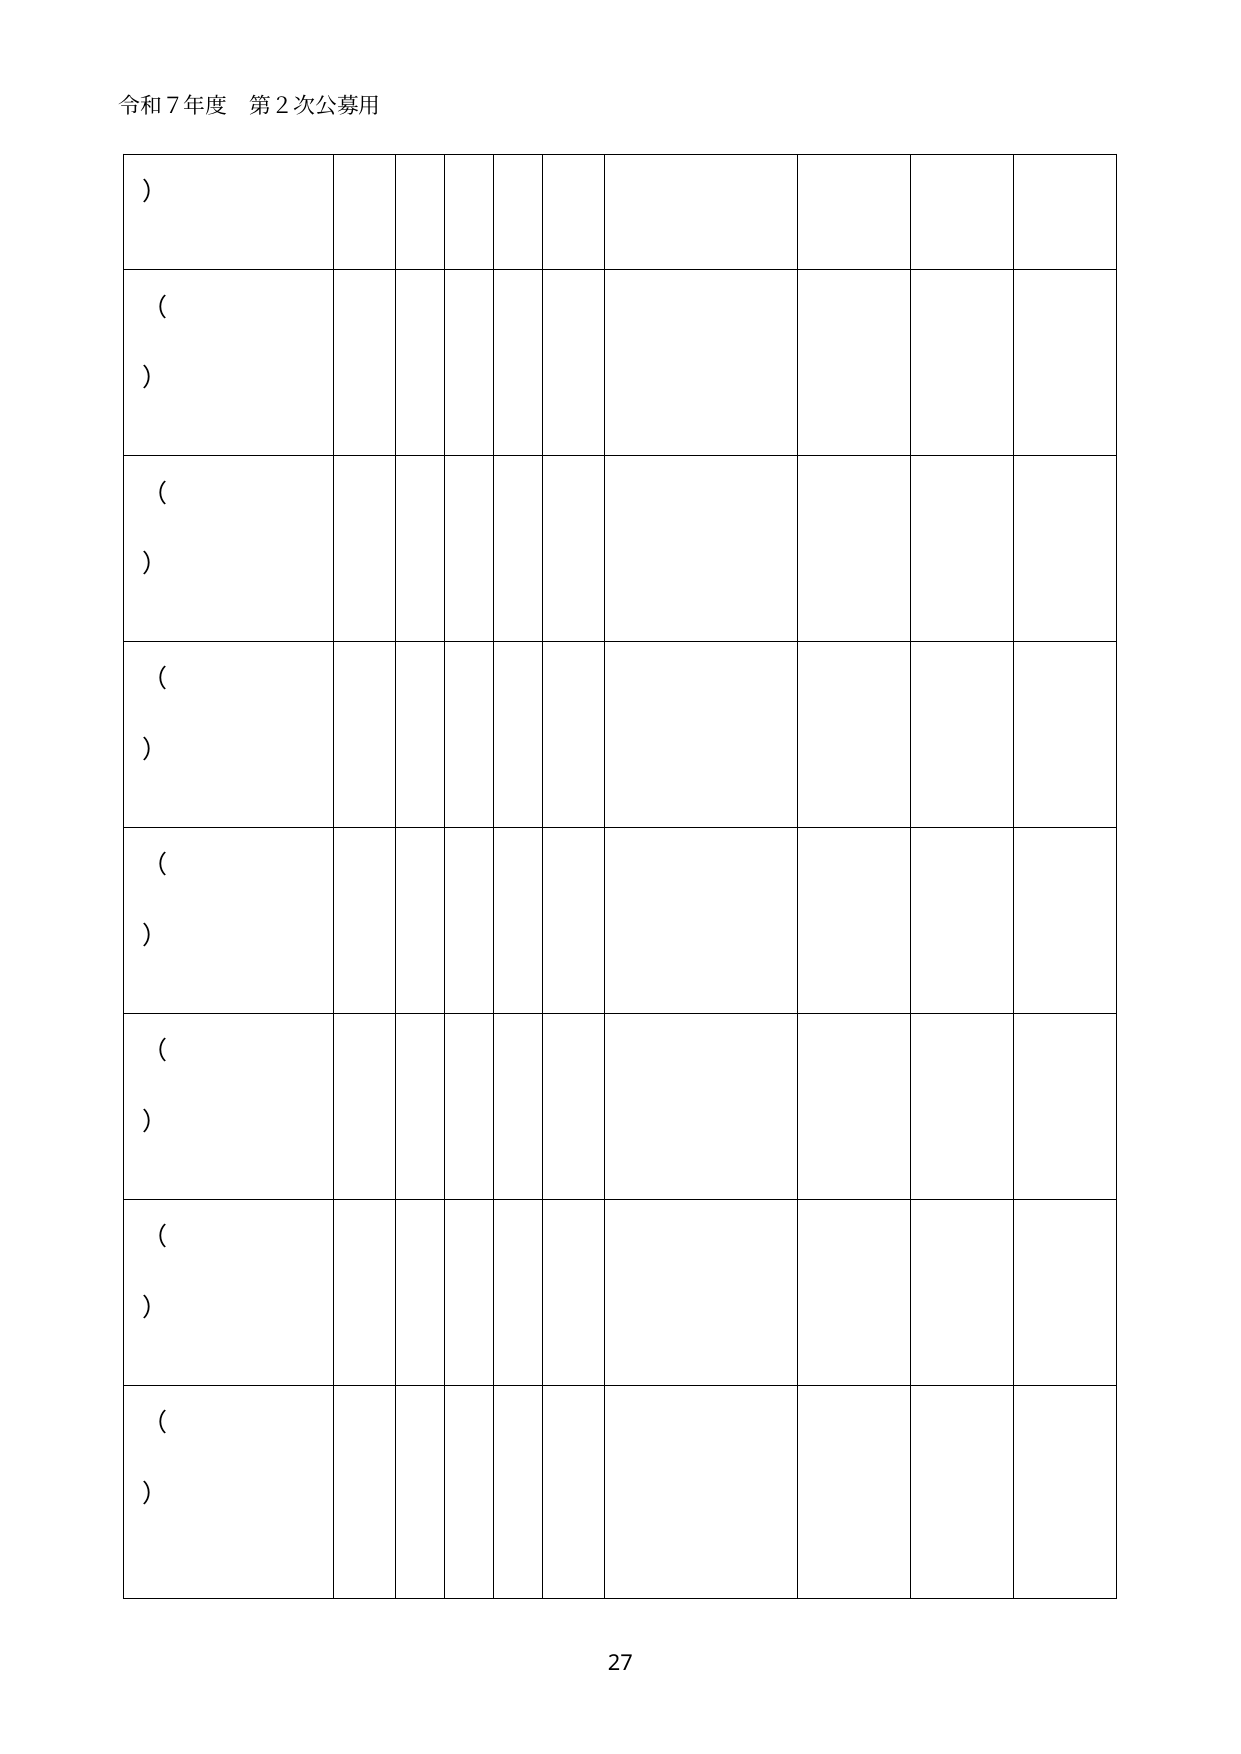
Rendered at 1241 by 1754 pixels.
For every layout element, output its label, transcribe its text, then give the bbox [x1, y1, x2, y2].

table_cell [605, 828, 797, 1013]
table_cell [494, 828, 542, 1013]
table_cell [911, 456, 1013, 641]
table_cell [334, 456, 395, 641]
table_cell （ ） [124, 270, 333, 411]
table_cell [494, 155, 542, 269]
table_cell [543, 828, 604, 1013]
table_cell [334, 1014, 395, 1199]
table_cell [124, 597, 333, 641]
table_cell [911, 642, 1013, 827]
table_cell [1014, 155, 1116, 269]
table_cell [334, 642, 395, 827]
table_cell [798, 270, 910, 455]
table_cell [911, 828, 1013, 1013]
table_cell [543, 155, 604, 269]
table_cell [911, 1014, 1013, 1199]
table_cell [605, 1014, 797, 1199]
table_cell [334, 828, 395, 1013]
table_cell [605, 642, 797, 827]
table_cell [911, 1200, 1013, 1384]
table_cell [124, 1526, 333, 1598]
table_cell [605, 456, 797, 641]
table_cell [543, 642, 604, 827]
table_cell [1014, 642, 1116, 827]
table_cell [124, 225, 333, 269]
table_cell [396, 456, 444, 641]
table_cell [396, 642, 444, 827]
table_cell [396, 1386, 444, 1598]
table_cell [605, 270, 797, 455]
table_cell [124, 1341, 333, 1384]
table_cell [445, 642, 493, 827]
table_cell [1014, 1014, 1116, 1199]
table_cell [1014, 1386, 1116, 1598]
table_cell [445, 828, 493, 1013]
table_cell [396, 828, 444, 1013]
table_cell [798, 1386, 910, 1598]
table_cell [798, 155, 910, 269]
table_cell [798, 828, 910, 1013]
table_cell [798, 642, 910, 827]
table_cell [396, 1200, 444, 1384]
table_cell [798, 1014, 910, 1199]
table_cell [494, 270, 542, 455]
table_cell [494, 1014, 542, 1199]
table_cell [445, 270, 493, 455]
table_cell [543, 456, 604, 641]
table_cell [396, 155, 444, 269]
table_cell [445, 1200, 493, 1384]
table_cell （ ） [124, 642, 333, 783]
table_cell （ ） [124, 1386, 333, 1526]
table_cell [543, 1386, 604, 1598]
table_cell [1014, 1200, 1116, 1384]
table_cell [124, 783, 333, 827]
table_cell （ ） [124, 1014, 333, 1154]
table_cell [543, 1014, 604, 1199]
table_cell [605, 1200, 797, 1384]
table_cell [334, 1200, 395, 1384]
table_cell [798, 456, 910, 641]
table_cell （ ） [124, 456, 333, 597]
table_cell [494, 1386, 542, 1598]
table_cell [124, 411, 333, 455]
table_cell [1014, 456, 1116, 641]
table_cell [334, 270, 395, 455]
table_cell [911, 155, 1013, 269]
table_cell [445, 1386, 493, 1598]
table_cell [1014, 828, 1116, 1013]
table_cell [334, 155, 395, 269]
table_cell [494, 456, 542, 641]
table_cell [605, 155, 797, 269]
table_cell [396, 1014, 444, 1199]
table_cell [494, 642, 542, 827]
table_cell （ ） [124, 155, 333, 225]
table_cell [1014, 270, 1116, 455]
table_cell [445, 1014, 493, 1199]
table_cell [911, 1386, 1013, 1598]
table_cell [543, 270, 604, 455]
table_cell [494, 1200, 542, 1384]
table_cell [798, 1200, 910, 1384]
table_cell [445, 155, 493, 269]
table_cell [605, 1386, 797, 1598]
table_cell [445, 456, 493, 641]
table_cell [911, 270, 1013, 455]
table_cell （ ） [124, 1200, 333, 1341]
table_cell （ ） [124, 828, 333, 969]
table_cell [124, 1155, 333, 1199]
table_cell [124, 969, 333, 1013]
table_cell [334, 1386, 395, 1598]
table_cell [396, 270, 444, 455]
table_cell [543, 1200, 604, 1384]
